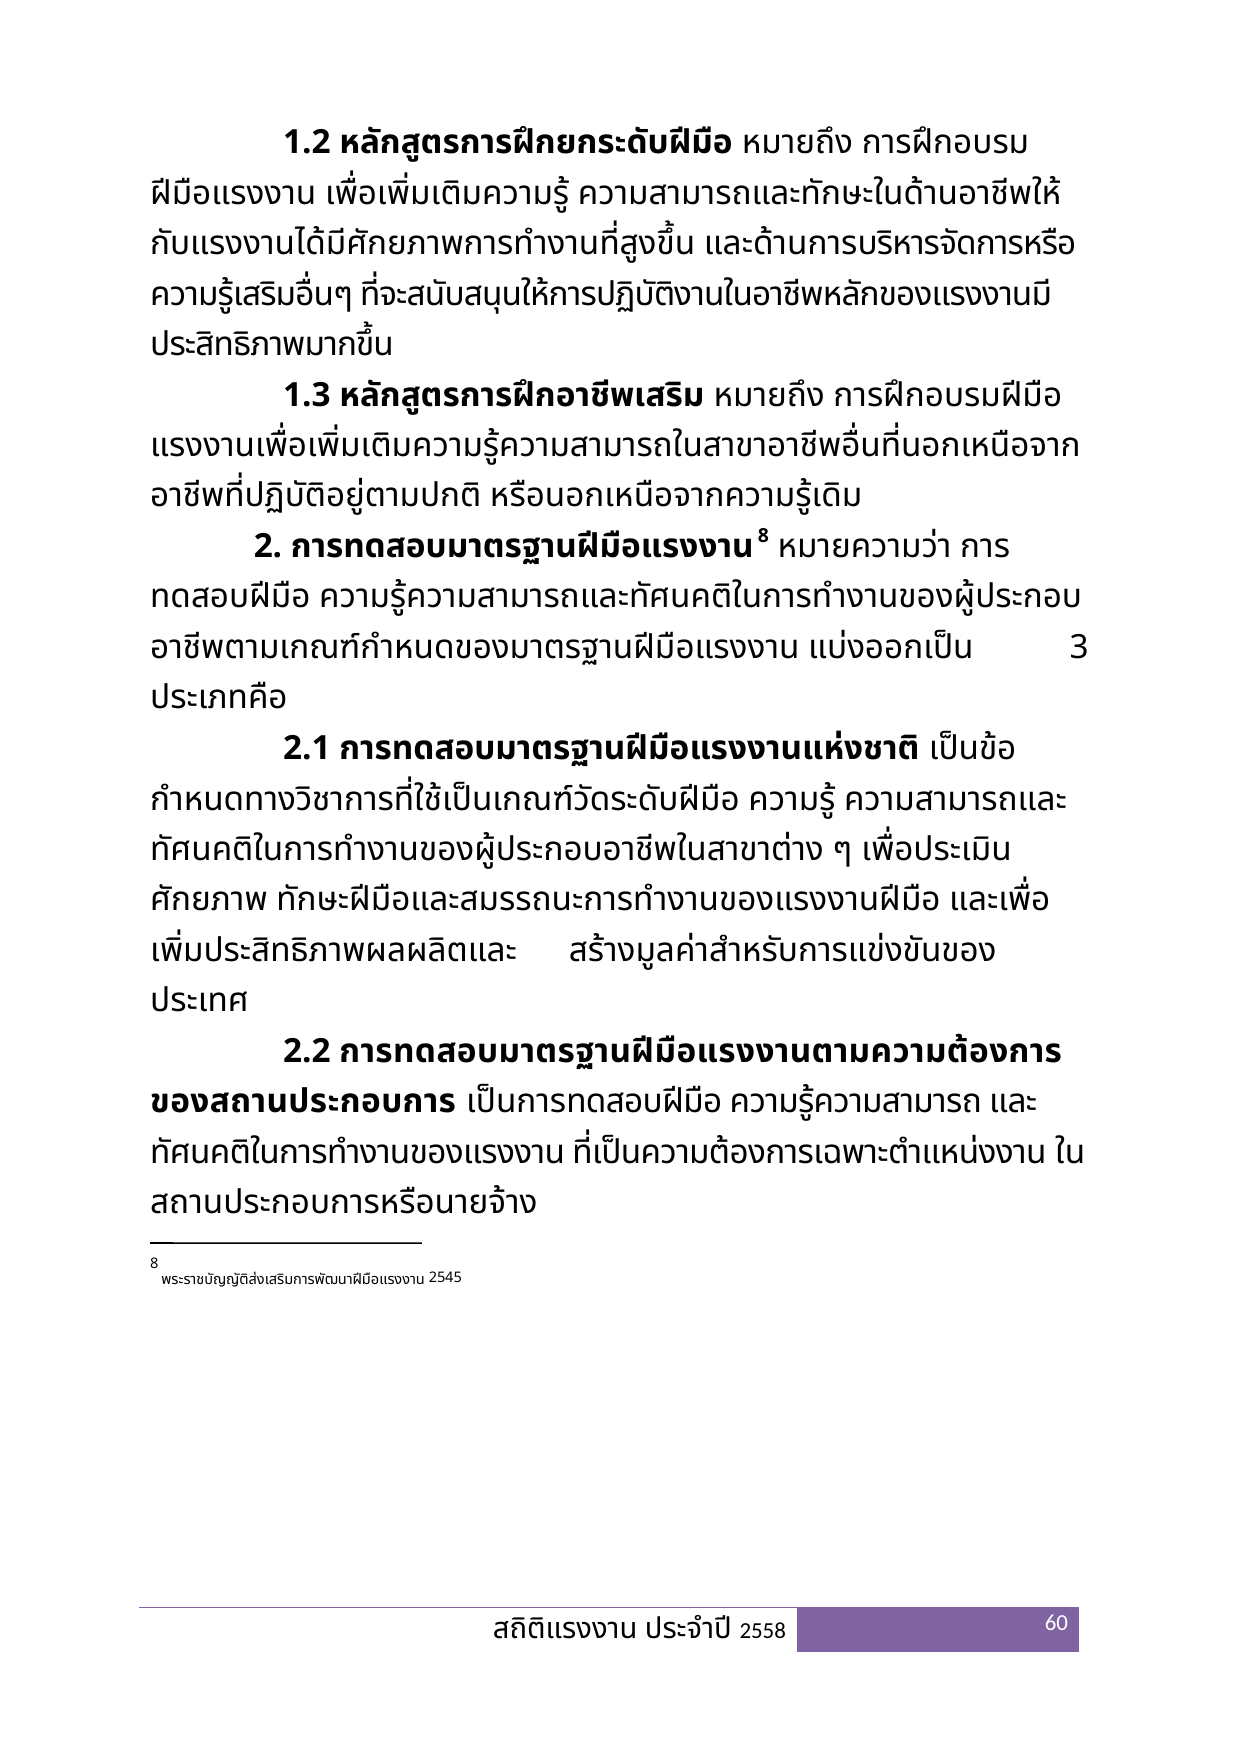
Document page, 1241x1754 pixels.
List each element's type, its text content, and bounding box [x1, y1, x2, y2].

text 1.2 หลักสูตรการฝึกยกระดับฝีมือ หมายถึง การฝึกอบรมฝีมือแรงงาน เพื่อเพิ่มเติมความรู้ ความสามารถและทักษะในด้านอาชีพให้กับแรงงานได้มีศักยภาพการทำงานที่สูงขึ้น และด้านการบริหารจัดการหรือความรู้เสริมอื่นๆ ที่จะสนับสนุนให้การปฏิบัติงานในอาชีพหลักของแรงงานมีประสิทธิภาพมากขึ้น [150, 118, 1090, 370]
text 2. การทดสอบมาตรฐานฝีมือแรงงาน8 หมายความว่า การทดสอบฝีมือ ความรู้ความสามารถและทัศนคติในการทำงานของผู้ประกอบอาชีพตามเกณฑ์กำหนดของมาตรฐานฝีมือแรงงาน แบ่งออกเป็น 3 ประเภทคือ [150, 522, 1090, 724]
text 2.2 การทดสอบมาตรฐานฝีมือแรงงานตามความต้องการของสถานประกอบการ เป็นการทดสอบฝีมือ ความรู้ความสามารถ และทัศนคติในการทำงานของแรงงาน ที่เป็นความต้องการเฉพาะตำแหน่งงาน ในสถานประกอบการหรือนายจ้าง [150, 1027, 1090, 1228]
text 1.3 หลักสูตรการฝึกอาชีพเสริม หมายถึง การฝึกอบรมฝีมือแรงงานเพื่อเพิ่มเติมความรู้ความสามารถในสาขาอาชีพอื่นที่นอกเหนือจากอาชีพที่ปฏิบัติอยู่ตามปกติ หรือนอกเหนือจากความรู้เดิม [150, 370, 1090, 522]
text 2.1 การทดสอบมาตรฐานฝีมือแรงงานแห่งชาติ เป็นข้อกำหนดทางวิชาการที่ใช้เป็นเกณฑ์วัดระดับฝีมือ ความรู้ ความสามารถและทัศนคติในการทำงานของผู้ประกอบอาชีพในสาขาต่าง ๆ เพื่อประเมินศักยภาพ ทักษะฝีมือและสมรรถนะการทำงานของแรงงานฝีมือ และเพื่อเพิ่มประสิทธิภาพผลผลิตและ สร้างมูลค่าสำหรับการแข่งขันของประเทศ [150, 724, 1090, 1027]
text 8พระราชบัญญัติส่งเสริมการพัฒนาฝีมือแรงงาน 2545 [150, 1251, 1090, 1287]
